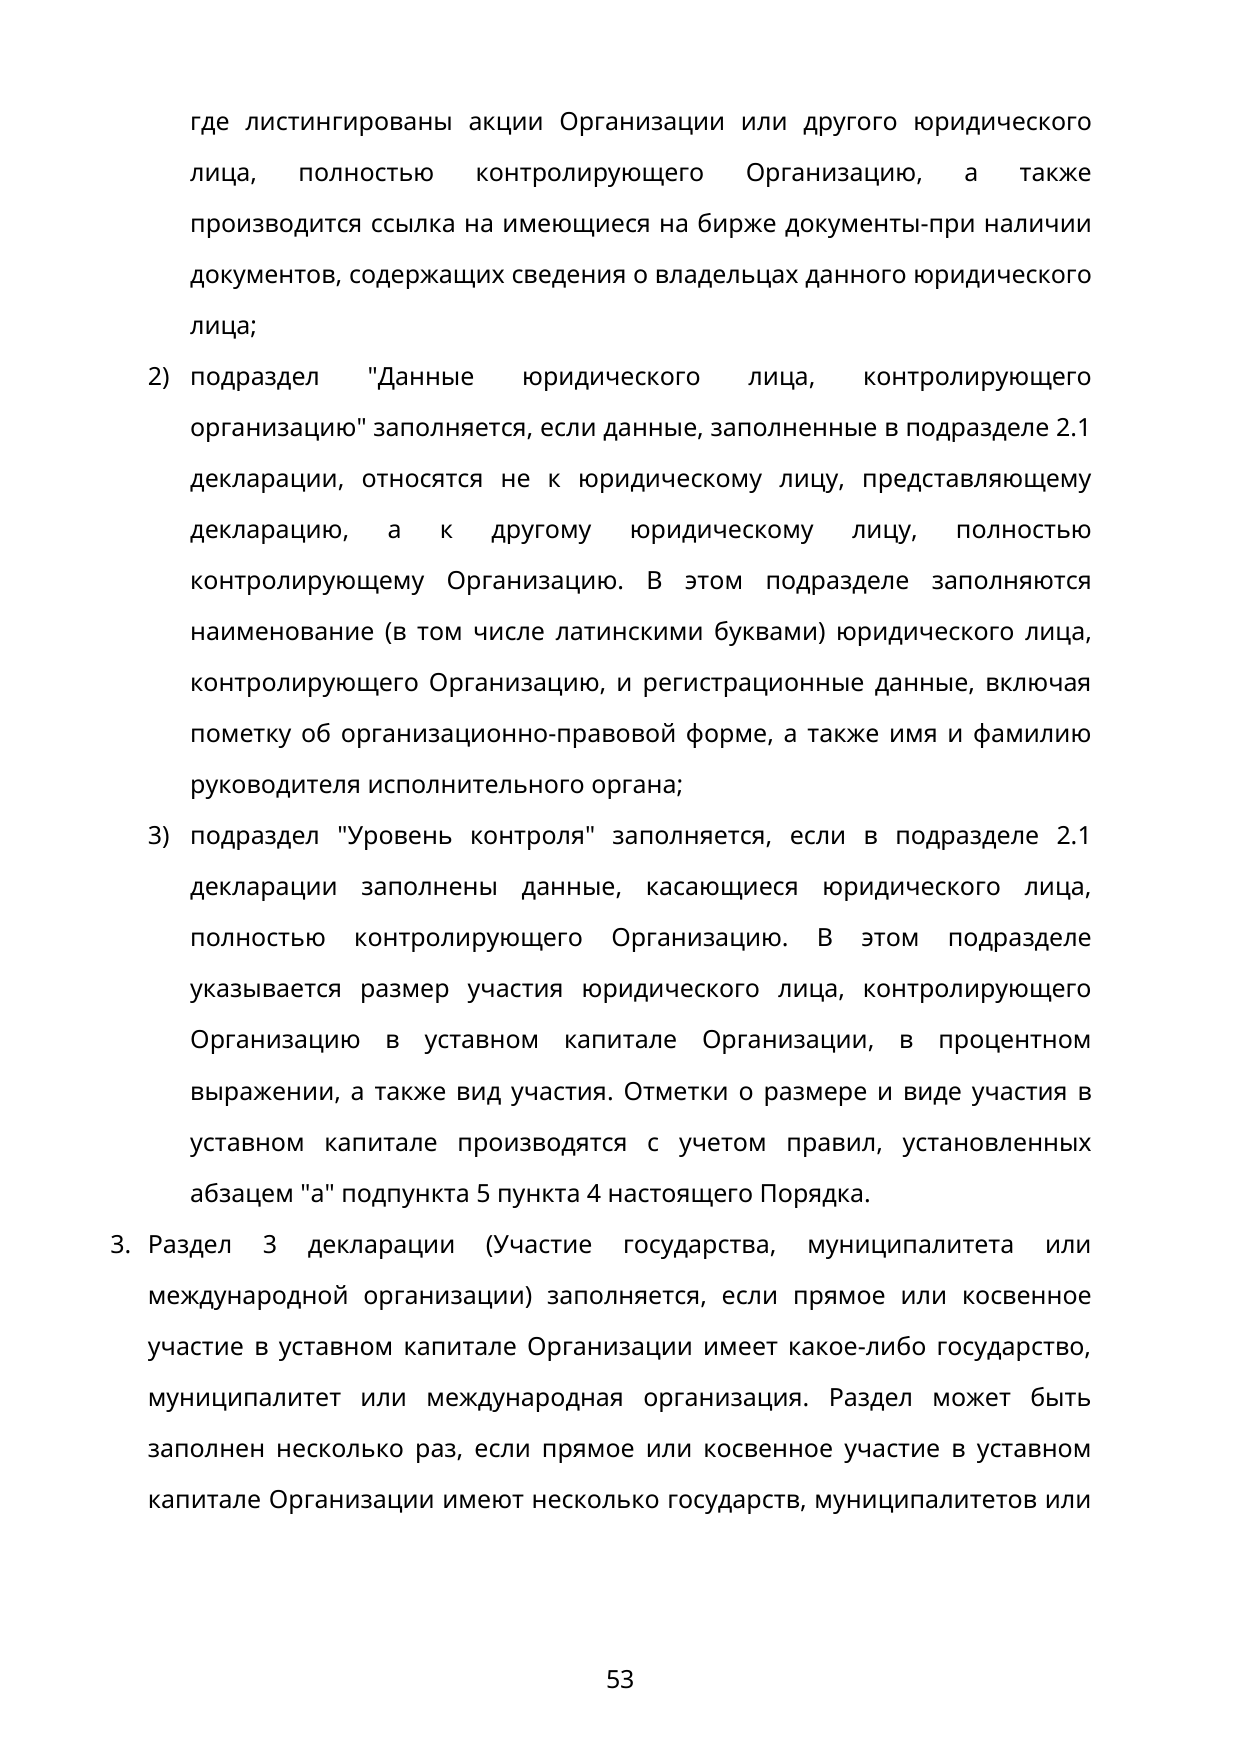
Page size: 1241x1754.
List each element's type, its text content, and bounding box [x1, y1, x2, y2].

list подраздел "Уровень контроля" заполняется, если в подразделе 2.1 декларации заполнены данные, касающиеся юридического лица, полностью контролирующего Организацию. В этом подразделе указывается размер участия юридического лица, контролирующего Организацию в уставном капитале Организации, в процентном выражении, а также вид участия. Отметки о размере и виде участия в уставном капитале производятся с учетом правил, установленных абзацем "а" подпункта 5 пункта 4 настоящего Порядка. [148, 818, 1092, 1209]
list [148, 103, 1092, 342]
list подраздел "Данные юридического лица, контролирующего организацию" заполняется, если данные, заполненные в подразделе 2.1 декларации, относятся не к юридическому лицу, представляющему декларацию, а к другому юридическому лицу, полностью контролирующему Организацию. В этом подразделе заполняются наименование (в том числе латинскими буквами) юридического лица, контролирующего Организацию, и регистрационные данные, включая пометку об организационно-правовой форме, а также имя и фамилию руководителя исполнительного органа; [148, 359, 1092, 801]
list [110, 1226, 1092, 1516]
